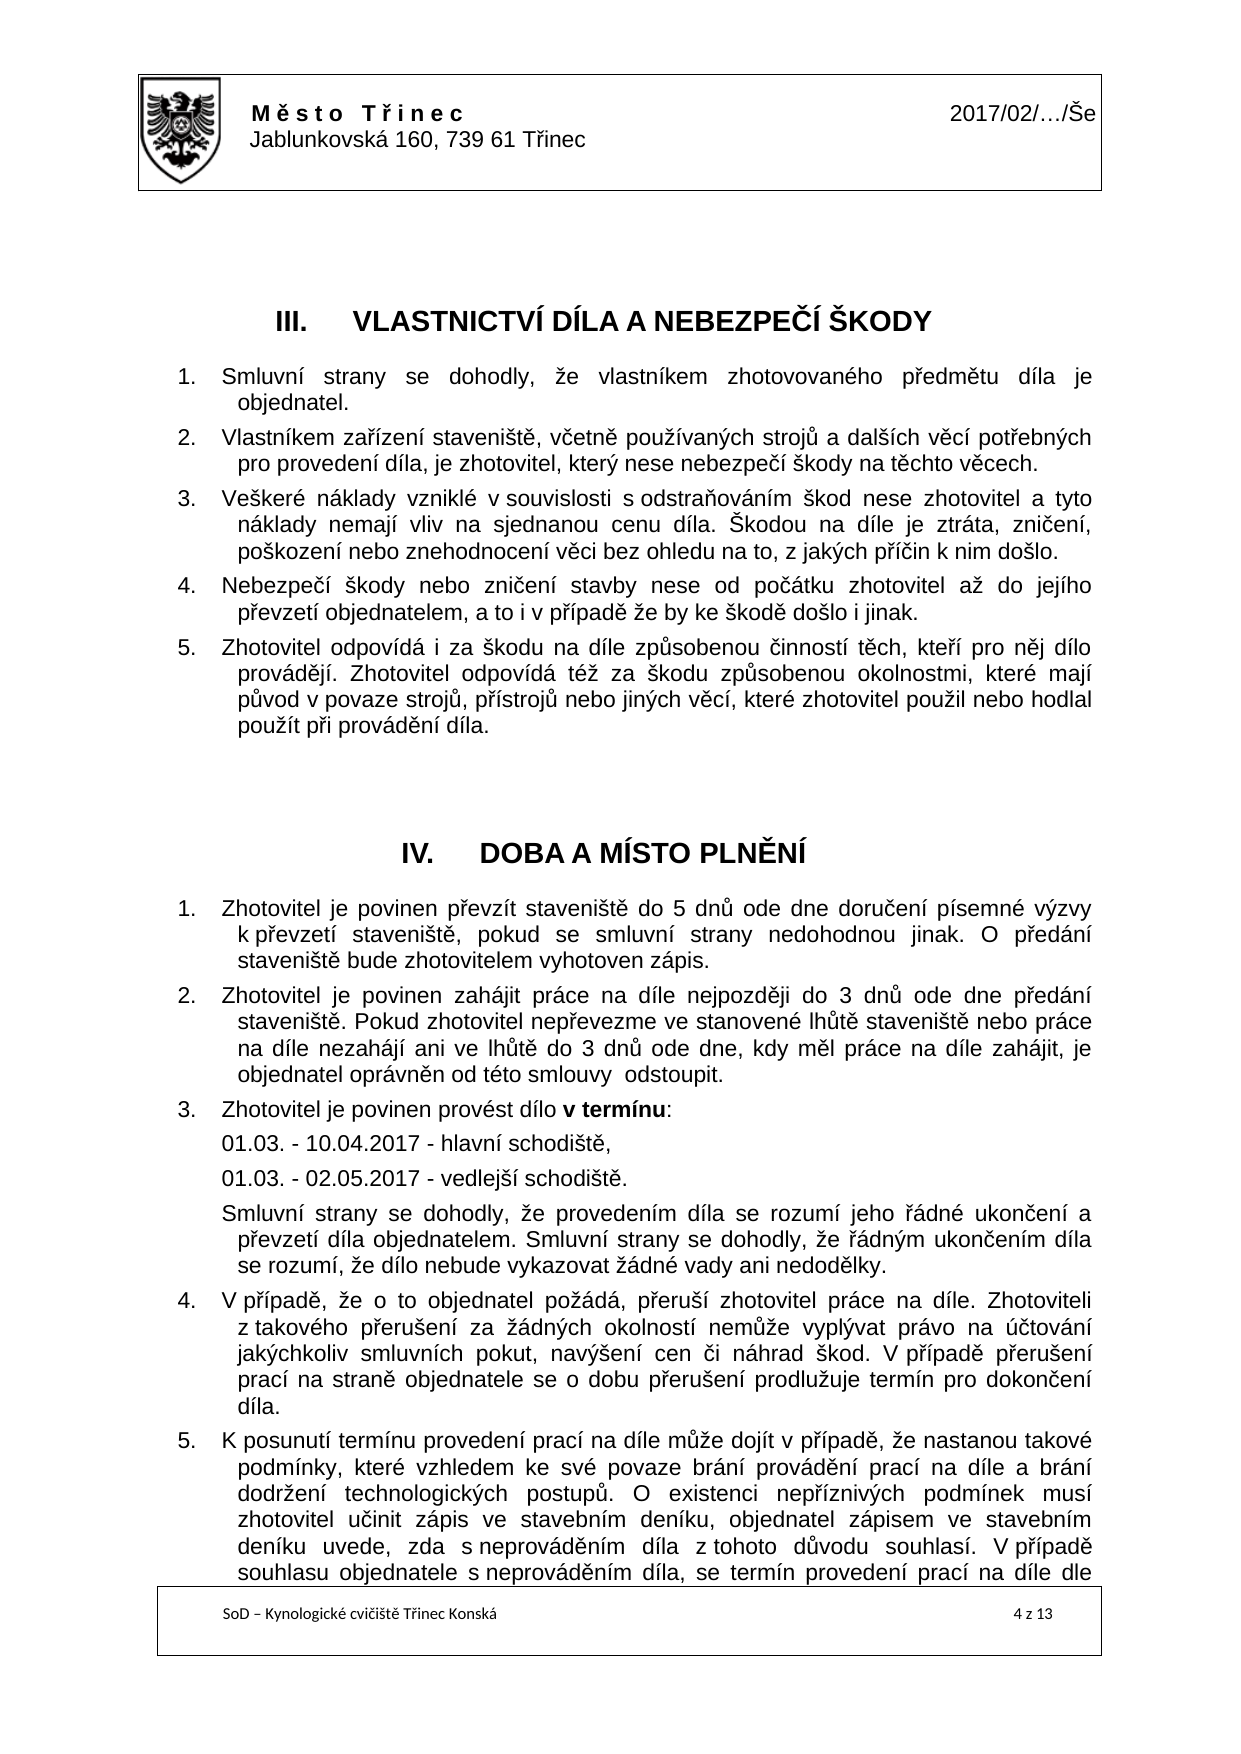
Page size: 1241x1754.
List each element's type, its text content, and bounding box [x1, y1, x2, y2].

subtitle 3. Zhotovitel je povinen provést dílo v termínu: [177, 1096, 1093, 1122]
subtitle 1. Zhotovitel je povinen převzít staveniště do 5 dnů ode dne doručení písemné výzvy k převzetí staveniště, pokud se smluvní strany nedohodnou jinak. O předání staveniště bude zhotovitelem vyhotoven zápis. [177, 894, 1093, 974]
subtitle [177, 1427, 1093, 1585]
subtitle 2. Vlastníkem zařízení staveniště, včetně používaných strojů a dalších věcí potřebných pro provedení díla, je zhotovitel, který nese nebezpečí škody na těchto věcech. [177, 424, 1093, 477]
subtitle Smluvní strany se dohodly, že provedením díla se rozumí jeho řádné ukončení a převzetí díla objednatelem. Smluvní strany se dohodly, že řádným ukončením díla se rozumí, že dílo nebude vykazovat žádné vady ani nedodělky. [177, 1200, 1093, 1279]
subtitle 01.03. - 02.05.2017 - vedlejší schodiště. [177, 1165, 1093, 1191]
subtitle 1. Smluvní strany se dohodly, že vlastníkem zhotovovaného předmětu díla je objednatel. [177, 363, 1093, 416]
subtitle 2. Zhotovitel je povinen zahájit práce na díle nejpozději do 3 dnů ode dne předání staveniště. Pokud zhotovitel nepřevezme ve stanovené lhůtě staveniště nebo práce na díle nezahájí ani ve lhůtě do 3 dnů ode dne, kdy měl práce na díle zahájit, je objednatel oprávněn od této smlouvy odstoupit. [177, 982, 1093, 1087]
subtitle DOBA A MÍSTO PLNĚNÍ [148, 836, 1093, 869]
subtitle 3. Veškeré náklady vzniklé v souvislosti s odstraňováním škod nese zhotovitel a tyto náklady nemají vliv na sjednanou cenu díla. Škodou na díle je ztráta, zničení, poškození nebo znehodnocení věci bez ohledu na to, z jakých příčin k nim došlo. [177, 485, 1093, 564]
subtitle 4. Nebezpečí škody nebo zničení stavby nese od počátku zhotovitel až do jejího převzetí objednatelem, a to i v případě že by ke škodě došlo i jinak. [177, 572, 1093, 625]
subtitle VLASTNICTVÍ DÍLA A NEBEZPEČÍ ŠKODY [148, 304, 1093, 338]
subtitle 5. Zhotovitel odpovídá i za škodu na díle způsobenou činností těch, kteří pro něj dílo provádějí. Zhotovitel odpovídá též za škodu způsobenou okolnostmi, které mají původ v povaze strojů, přístrojů nebo jiných věcí, které zhotovitel použil nebo hodlal použít při provádění díla. [177, 633, 1093, 739]
subtitle 01.03. - 10.04.2017 - hlavní schodiště, [177, 1130, 1093, 1157]
subtitle 4. V případě, že o to objednatel požádá, přeruší zhotovitel práce na díle. Zhotoviteli z takového přerušení za žádných okolností nemůže vyplývat právo na účtování jakýchkoliv smluvních pokut, navýšení cen či náhrad škod. V případě přerušení prací na straně objednatele se o dobu přerušení prodlužuje termín pro dokončení díla. [177, 1287, 1093, 1419]
